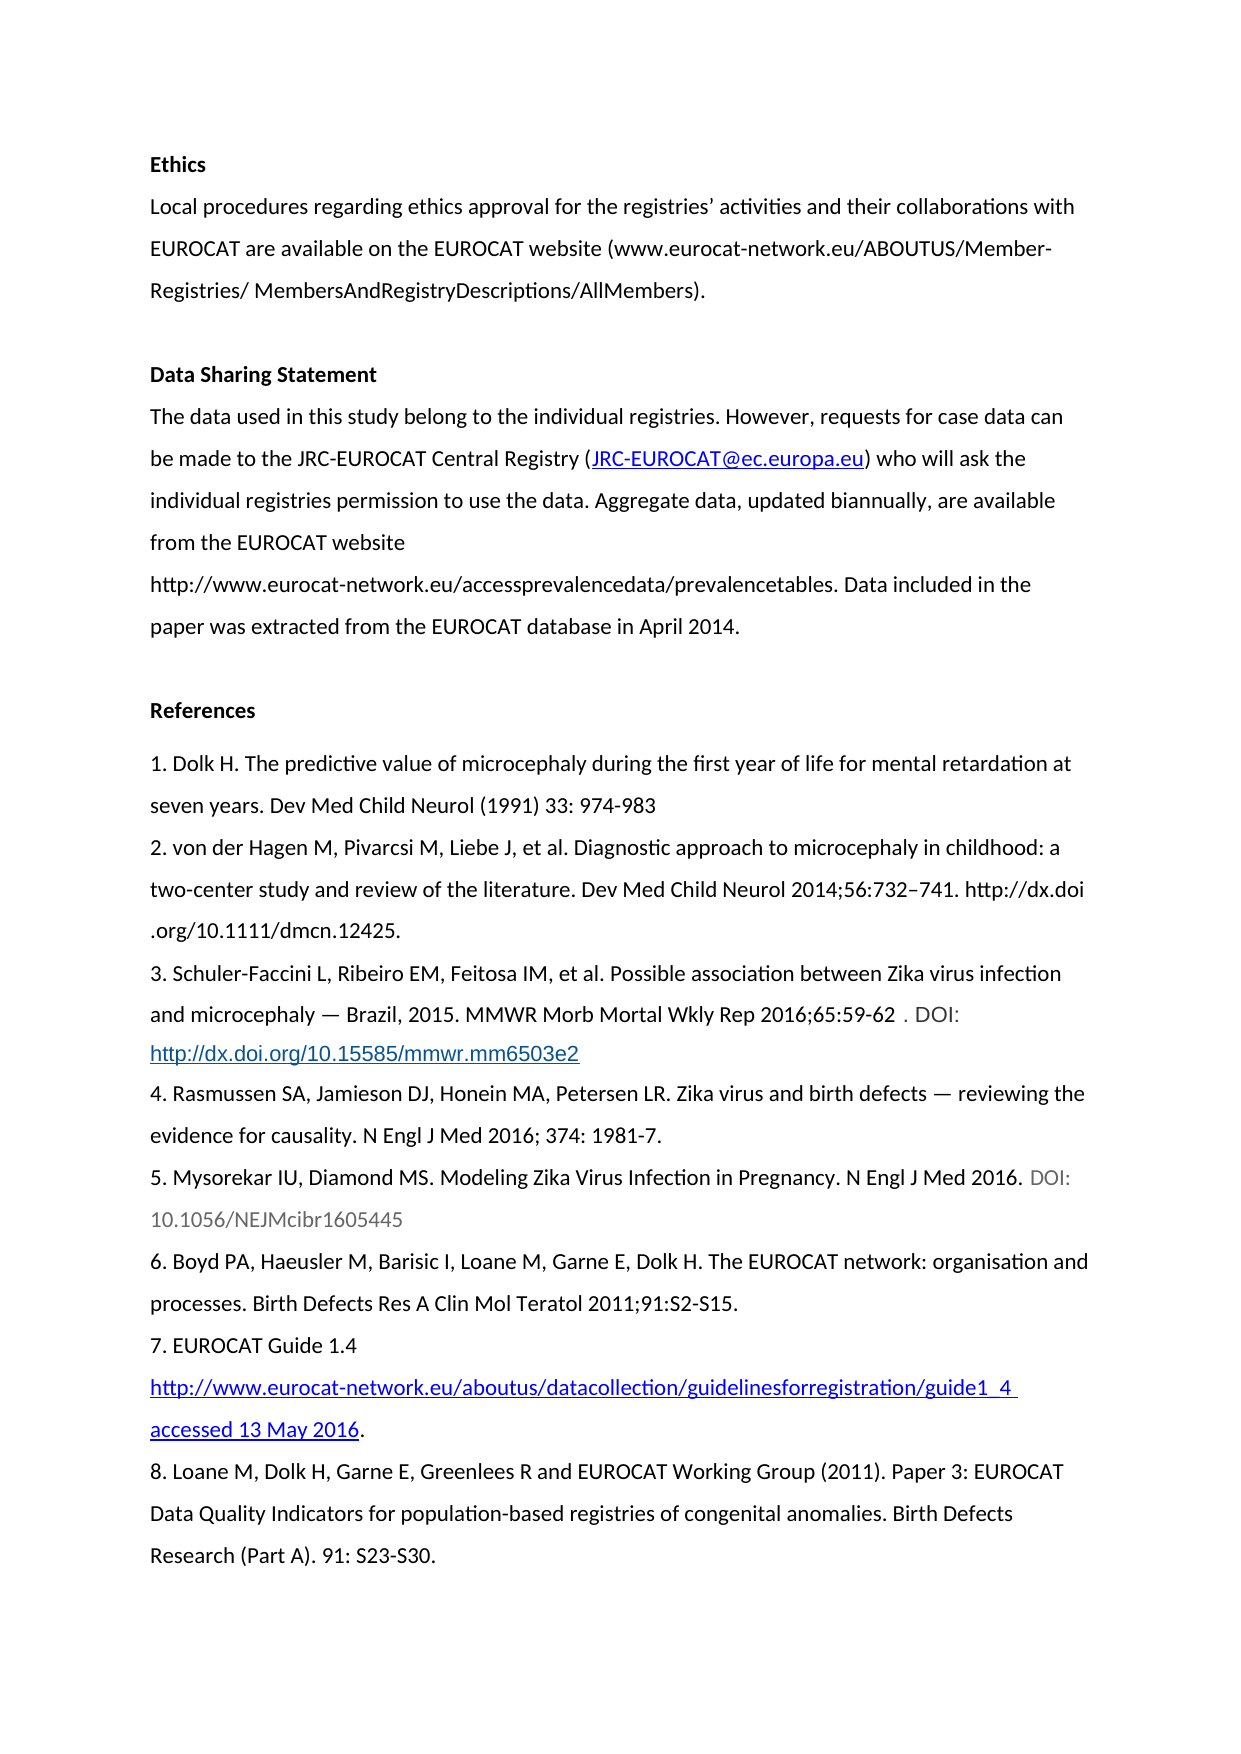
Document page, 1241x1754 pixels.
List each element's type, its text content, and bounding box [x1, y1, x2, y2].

text 1. Dolk H. The predictive value of microcephaly during the first year of life for mental retardation at seven years. Dev Med Child Neurol (1991) 33: 974-983 [150, 749, 1090, 819]
text Ethics [150, 150, 1090, 178]
text Local procedures regarding ethics approval for the registries’ activities and their collaborations with EUROCAT are available on the EUROCAT website (www.eurocat-network.eu/ABOUTUS/Member-Registries/ MembersAndRegistryDescriptions/AllMembers). [150, 192, 1090, 304]
text 7. EUROCAT Guide 1.4 http://www.eurocat-network.eu/aboutus/datacollection/guidelinesforregistration/guide1_4 accessed 13 May 2016. [150, 1331, 1090, 1443]
text 4. Rasmussen SA, Jamieson DJ, Honein MA, Petersen LR. Zika virus and birth defects — reviewing the evidence for causality. N Engl J Med 2016; 374: 1981-7. [150, 1079, 1090, 1149]
text 5. Mysorekar IU, Diamond MS. Modeling Zika Virus Infection in Pregnancy. N Engl J Med 2016. DOI: 10.1056/NEJMcibr1605445 [150, 1163, 1090, 1233]
text The data used in this study belong to the individual registries. However, requests for case data can be made to the JRC-EUROCAT Central Registry (JRC-EUROCAT@ec.europa.eu) who will ask the individual registries permission to use the data. Aggregate data, updated biannually, are available from the EUROCAT website http://www.eurocat-network.eu/accessprevalencedata/prevalencetables. Data included in the paper was extracted from the EUROCAT database in April 2014. [150, 402, 1090, 640]
text Data Sharing Statement [150, 360, 1090, 388]
text 2. von der Hagen M, Pivarcsi M, Liebe J, et al. Diagnostic approach to microcephaly in childhood: a two-center study and review of the literature. Dev Med Child Neurol 2014;56:732–741. http://dx.doi [150, 833, 1090, 903]
text .org/10.1111/dmcn.12425. [150, 917, 1090, 945]
text References [150, 696, 1090, 724]
text 8. Loane M, Dolk H, Garne E, Greenlees R and EUROCAT Working Group (2011). Paper 3: EUROCAT Data Quality Indicators for population-based registries of congenital anomalies. Birth Defects Research (Part A). 91: S23-S30. [150, 1457, 1090, 1569]
text 6. Boyd PA, Haeusler M, Barisic I, Loane M, Garne E, Dolk H. The EUROCAT network: organisation and processes. Birth Defects Res A Clin Mol Teratol 2011;91:S2-S15. [150, 1247, 1090, 1317]
text 3. Schuler-Faccini L, Ribeiro EM, Feitosa IM, et al. Possible association between Zika virus infection and microcephaly — Brazil, 2015. MMWR Morb Mortal Wkly Rep 2016;65:59-62 . DOI: http://dx.doi.org/10.15585/mmwr.mm6503e2 [150, 959, 1090, 1066]
